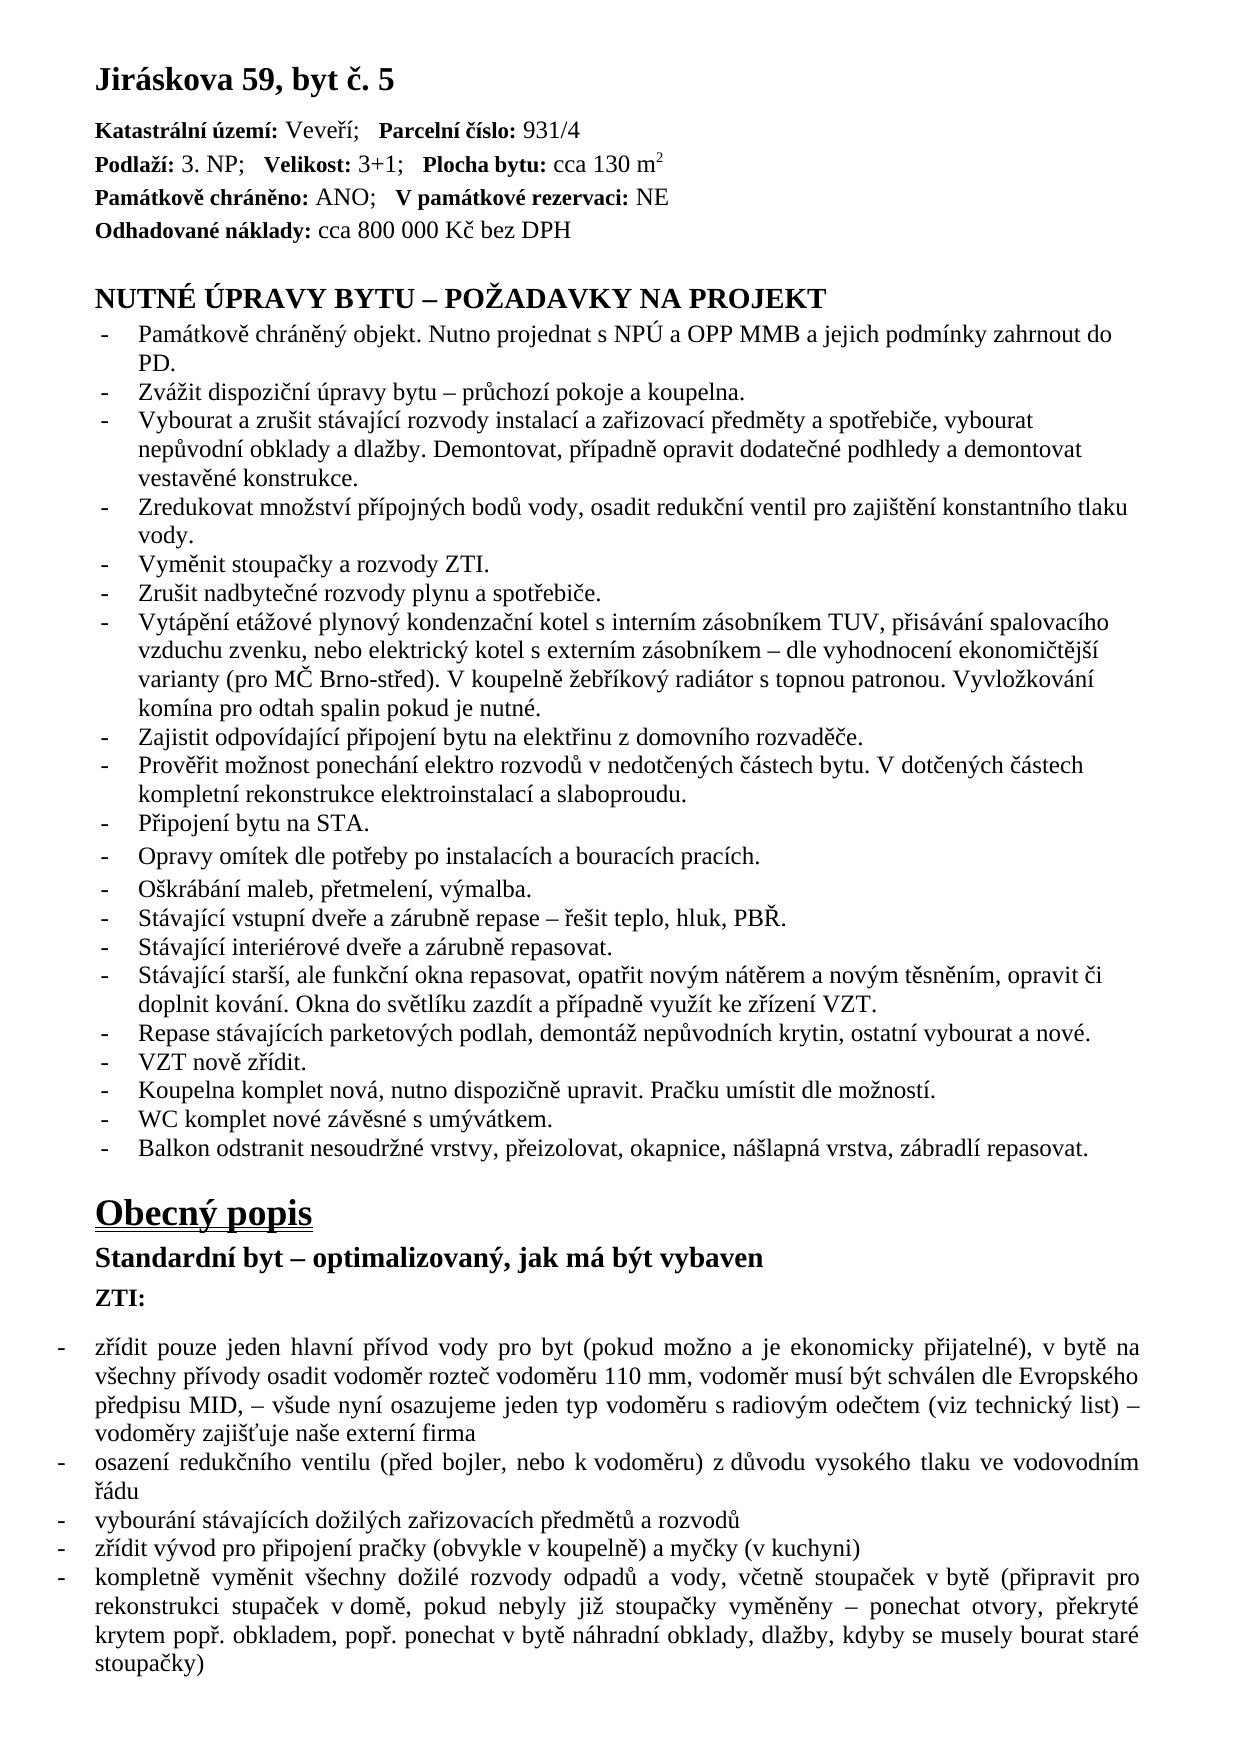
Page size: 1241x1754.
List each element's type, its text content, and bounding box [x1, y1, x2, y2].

list Zredukovat množství přípojných bodů vody, osadit redukční ventil pro zajištění konstantního tlaku vody. [100, 492, 1140, 549]
text Odhadované náklady: cca 800 000 Kč bez DPH [94, 215, 1140, 243]
list zřídit pouze jeden hlavní přívod vody pro byt (pokud možno a je ekonomicky přijatelné), v bytě na všechny přívody osadit vodoměr rozteč vodoměru 110 mm, vodoměr musí být schválen dle Evropského předpisu MID, – všude nyní osazujeme jeden typ vodoměru s radiovým odečtem (viz technický list) – vodoměry zajišťuje naše externí firma [57, 1332, 1140, 1447]
list Zvážit dispoziční úpravy bytu – průchozí pokoje a koupelna. [100, 377, 1140, 406]
list Vyměnit stoupačky a rozvody ZTI. [100, 549, 1140, 578]
list kompletně vyměnit všechny dožilé rozvody odpadů a vody, včetně stoupaček v bytě (připravit pro rekonstrukci stupaček v domě, pokud nebyly již stoupačky vyměněny – ponechat otvory, překryté krytem popř. obkladem, popř. ponechat v bytě náhradní obklady, dlažby, kdyby se musely bourat staré stoupačky) [57, 1562, 1140, 1677]
list zřídit vývod pro připojení pračky (obvykle v koupelně) a myčky (v kuchyni) [57, 1533, 1140, 1562]
list Připojení bytu na STA. [100, 808, 1140, 837]
list Stávající vstupní dveře a zárubně repase – řešit teplo, hluk, PBŘ. [100, 903, 1140, 932]
text Podlaží: 3. NP; Velikost: 3+1; Plocha bytu: cca 130 m2 [94, 149, 1140, 177]
list Prověřit možnost ponechání elektro rozvodů v nedotčených částech bytu. V dotčených částech kompletní rekonstrukce elektroinstalací a slaboproudu. [100, 751, 1140, 808]
list osazení redukčního ventilu (před bojler, nebo k vodoměru) z důvodu vysokého tlaku ve vodovodním řádu [57, 1447, 1140, 1505]
list Balkon odstranit nesoudržné vrstvy, přeizolovat, okapnice, nášlapná vrstva, zábradlí repasovat. [100, 1133, 1140, 1162]
list WC komplet nové závěsné s umývátkem. [100, 1104, 1140, 1133]
list Stávající starší, ale funkční okna repasovat, opatřit novým nátěrem a novým těsněním, opravit či doplnit kování. Okna do světlíku zazdít a případně využít ke zřízení VZT. [100, 960, 1140, 1018]
list Zrušit nadbytečné rozvody plynu a spotřebiče. [100, 578, 1140, 607]
list Opravy omítek dle potřeby po instalacích a bouracích pracích. [100, 841, 1140, 870]
list Vybourat a zrušit stávající rozvody instalací a zařizovací předměty a spotřebiče, vybourat nepůvodní obklady a dlažby. Demontovat, případně opravit dodatečné podhledy a demontovat vestavěné konstrukce. [100, 406, 1140, 492]
list VZT nově zřídit. [100, 1047, 1140, 1075]
text Katastrální území: Veveří; Parcelní číslo: 931/4 [94, 116, 1140, 144]
text Obecný popis [94, 1190, 1140, 1233]
text Standardní byt – optimalizovaný, jak má být vybaven [94, 1240, 1140, 1273]
list Vytápění etážové plynový kondenzační kotel s interním zásobníkem TUV, přisávání spalovacího vzduchu zvenku, nebo elektrický kotel s externím zásobníkem – dle vyhodnocení ekonomičtější varianty (pro MČ Brno-střed). V koupelně žebříkový radiátor s topnou patronou. Vyvložkování komína pro odtah spalin pokud je nutné. [100, 607, 1140, 722]
list Koupelna komplet nová, nutno dispozičně upravit. Pračku umístit dle možností. [100, 1075, 1140, 1104]
text Jiráskova 59, byt č. 5 [94, 59, 1140, 97]
list Repase stávajících parketových podlah, demontáž nepůvodních krytin, ostatní vybourat a nové. [100, 1018, 1140, 1047]
list Stávající interiérové dveře a zárubně repasovat. [100, 932, 1140, 960]
text Památkově chráněno: ANO; V památkové rezervaci: NE [94, 182, 1140, 210]
list Oškrábání maleb, přetmelení, výmalba. [100, 874, 1140, 903]
text NUTNÉ ÚPRAVY BYTU – POŽADAVKY NA PROJEKT [94, 281, 1140, 314]
list Zajistit odpovídající připojení bytu na elektřinu z domovního rozvaděče. [100, 722, 1140, 751]
list Památkově chráněný objekt. Nutno projednat s NPÚ a OPP MMB a jejich podmínky zahrnout do PD. [100, 319, 1140, 377]
text ZTI: [94, 1283, 1140, 1311]
list vybourání stávajících dožilých zařizovacích předmětů a rozvodů [57, 1505, 1140, 1533]
